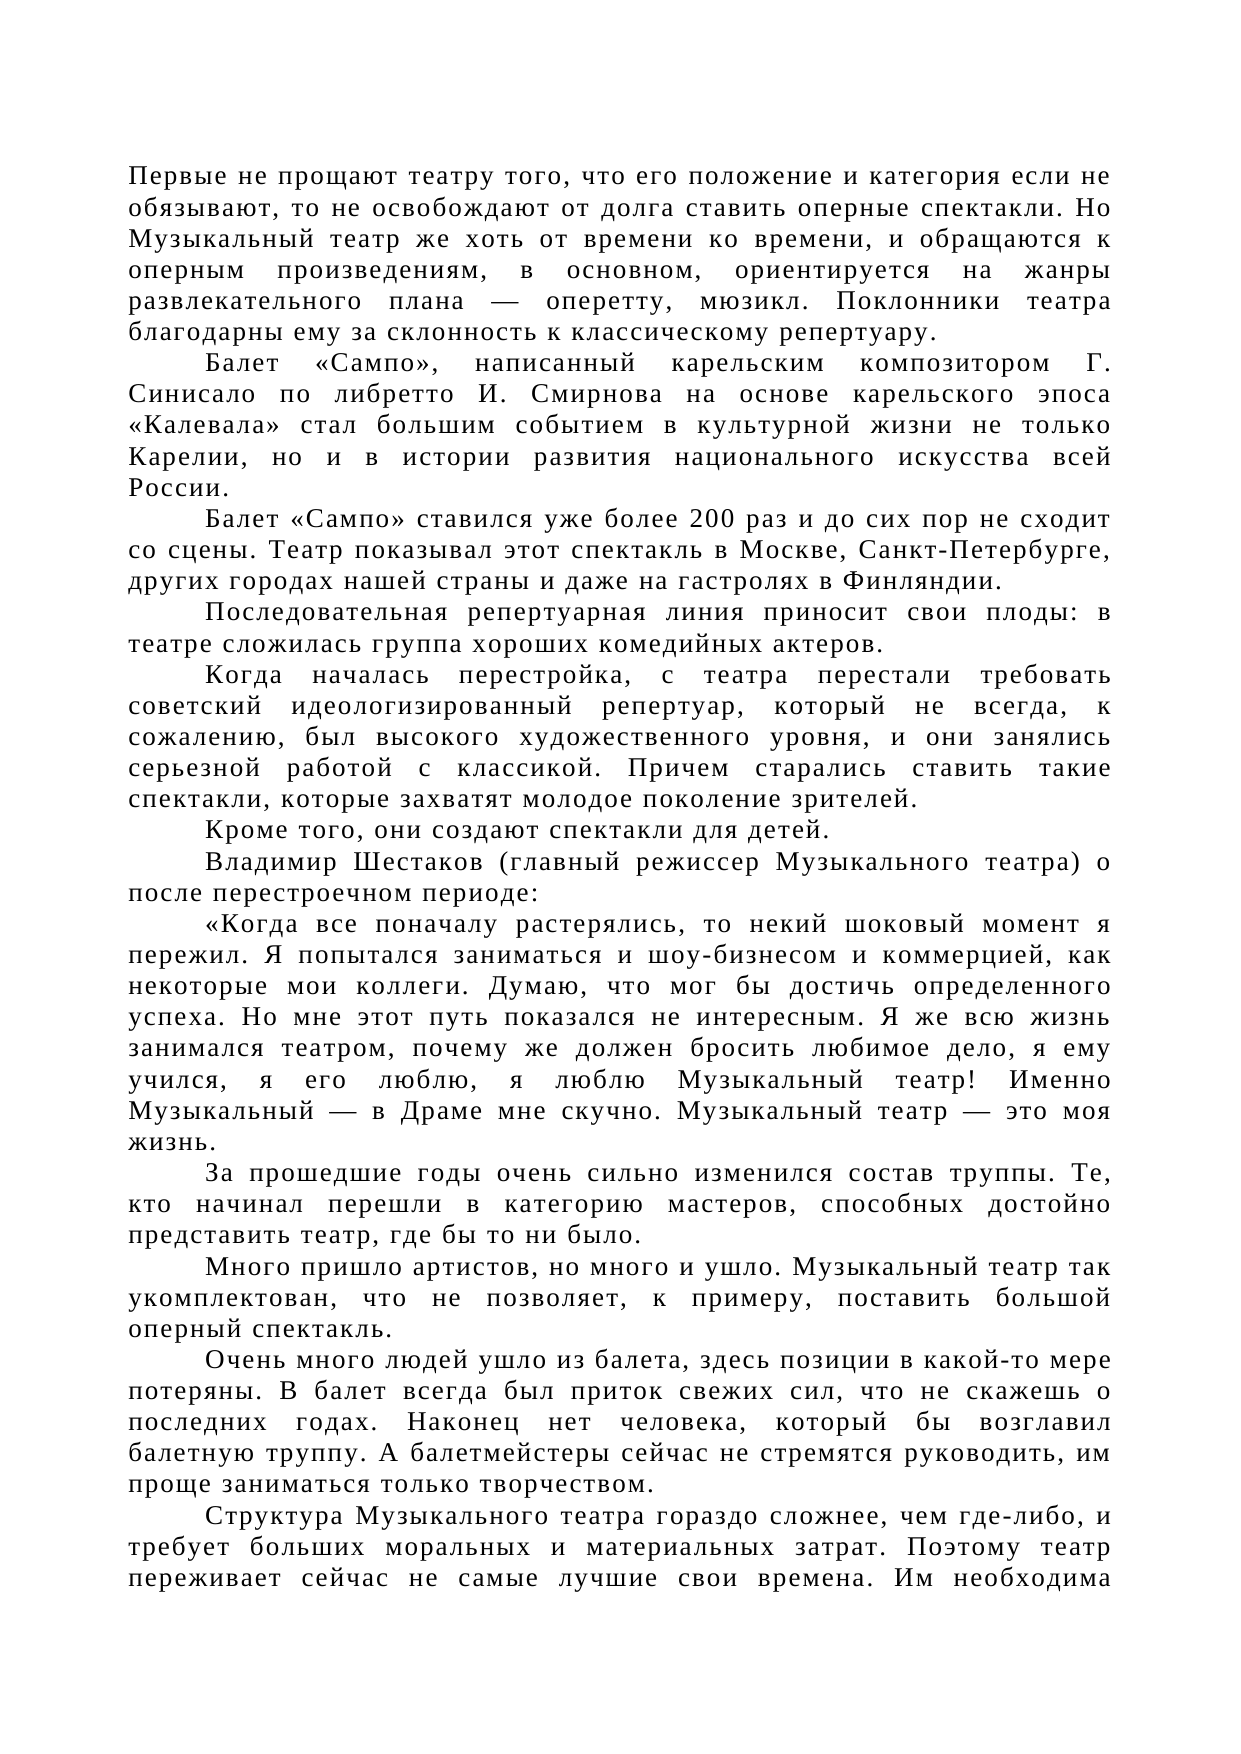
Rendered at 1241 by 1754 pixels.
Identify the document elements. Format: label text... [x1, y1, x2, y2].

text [128, 159, 1112, 346]
text Последовательная репертуарная линия приносит свои плоды: в театре сложилась группа хороших комедийных актеров. [128, 596, 1112, 658]
text Владимир Шестаков (главный режиссер Музыкального театра) о после перестроечном периоде: [128, 845, 1112, 907]
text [128, 1499, 1112, 1592]
text «Когда все поначалу растерялись, то некий шоковый момент я пережил. Я попытался заниматься и шоу-бизнесом и коммерцией, как некоторые мои коллеги. Думаю, что мог бы достичь определенного успеха. Но мне этот путь показался не интересным. Я же всю жизнь занимался театром, почему же должен бросить любимое дело, я ему учился, я его люблю, я люблю Музыкальный театр! Именно Музыкальный — в Драме мне скучно. Музыкальный театр — это моя жизнь. [128, 907, 1112, 1156]
text Балет «Сампо» ставился уже более 200 раз и до сих пор не сходит со сцены. Театр показывал этот спектакль в Москве, Санкт-Петербурге, других городах нашей страны и даже на гастролях в Финляндии. [128, 502, 1112, 596]
text Очень много людей ушло из балета, здесь позиции в какой-то мере потеряны. В балет всегда был приток свежих сил, что не скажешь о последних годах. Наконец нет человека, который бы возглавил балетную труппу. А балетмейстеры сейчас не стремятся руководить, им проще заниматься только творчеством. [128, 1343, 1112, 1499]
text Балет «Сампо», написанный карельским композитором Г. Синисало по либретто И. Смирнова на основе карельского эпоса «Калевала» стал большим событием в культурной жизни не только Карелии, но и в истории развития национального искусства всей России. [128, 346, 1112, 502]
text Когда началась перестройка, с театра перестали требовать советский идеологизированный репертуар, который не всегда, к сожалению, был высокого художественного уровня, и они занялись серьезной работой с классикой. Причем старались ставить такие спектакли, которые захватят молодое поколение зрителей. [128, 658, 1112, 813]
text Много пришло артистов, но много и ушло. Музыкальный театр так укомплектован, что не позволяет, к примеру, поставить большой оперный спектакль. [128, 1249, 1112, 1343]
text За прошедшие годы очень сильно изменился состав труппы. Те, кто начинал перешли в категорию мастеров, способных достойно представить театр, где бы то ни было. [128, 1156, 1112, 1249]
text Кроме того, они создают спектакли для детей. [128, 813, 1112, 845]
